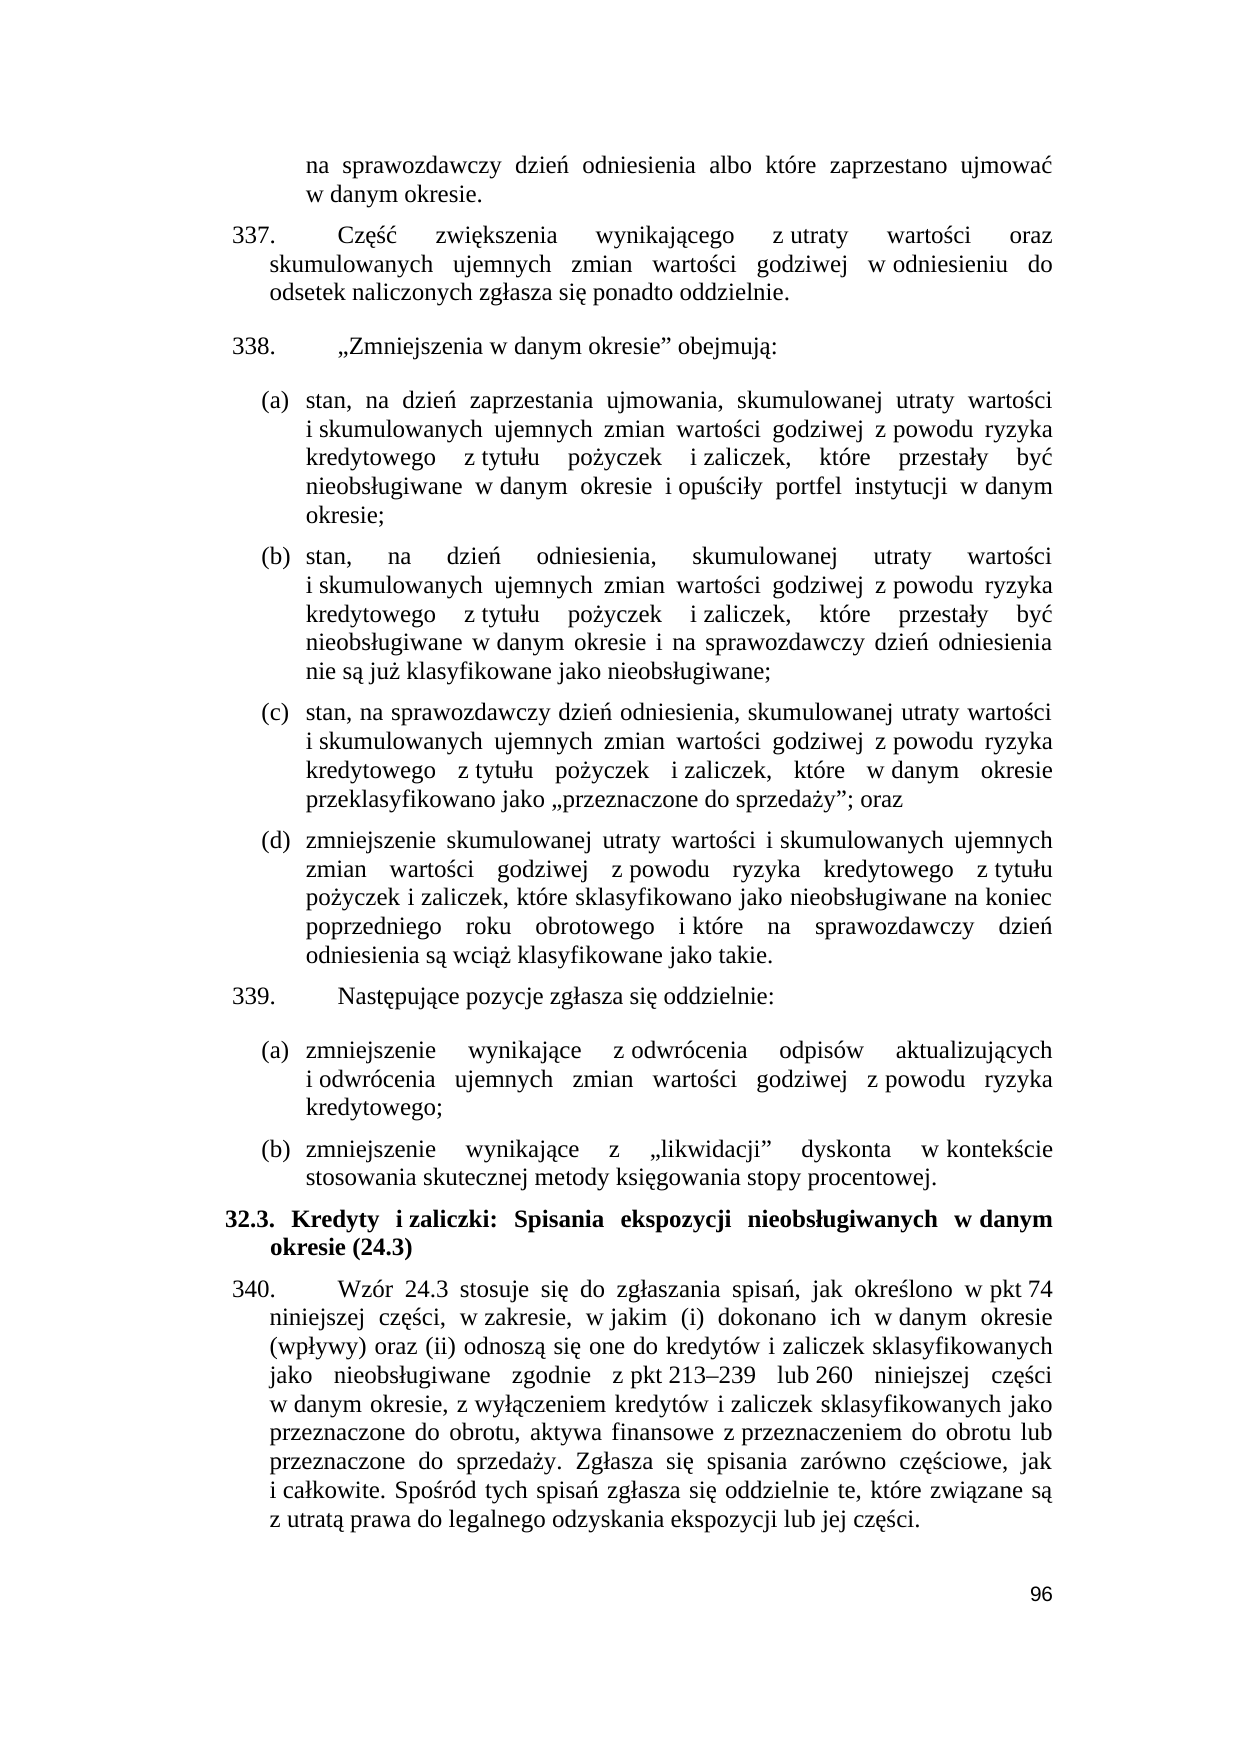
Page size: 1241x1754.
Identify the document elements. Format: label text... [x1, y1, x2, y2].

list zmniejszenie wynikające z „likwidacji” dyskonta w kontekście stosowania skutecznej metody księgowania stopy procentowej. [261, 1134, 1053, 1191]
subtitle Kredyty i zaliczki: Spisania ekspozycji nieobsługiwanych w danym okresie (24.3) [225, 1204, 1053, 1261]
list stan, na sprawozdawczy dzień odniesienia, skumulowanej utraty wartości i skumulowanych ujemnych zmian wartości godziwej z powodu ryzyka kredytowego z tytułu pożyczek i zaliczek, które w danym okresie przeklasyfikowano jako „przeznaczone do sprzedaży”; oraz [261, 697, 1053, 812]
list zmniejszenie wynikające z odwrócenia odpisów aktualizujących i odwrócenia ujemnych zmian wartości godziwej z powodu ryzyka kredytowego; [261, 1035, 1053, 1121]
list stan, na dzień zaprzestania ujmowania, skumulowanej utraty wartości i skumulowanych ujemnych zmian wartości godziwej z powodu ryzyka kredytowego z tytułu pożyczek i zaliczek, które przestały być nieobsługiwane w danym okresie i opuściły portfel instytucji w danym okresie; [261, 385, 1053, 529]
list zmniejszenie skumulowanej utraty wartości i skumulowanych ujemnych zmian wartości godziwej z powodu ryzyka kredytowego z tytułu pożyczek i zaliczek, które sklasyfikowano jako nieobsługiwane na koniec poprzedniego roku obrotowego i które na sprawozdawczy dzień odniesienia są wciąż klasyfikowane jako takie. [261, 825, 1053, 969]
text Następujące pozycje zgłasza się oddzielnie: [232, 981, 1053, 1010]
text „Zmniejszenia w danym okresie” obejmują: [232, 331, 1053, 360]
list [261, 150, 1053, 207]
text Część zwiększenia wynikającego z utraty wartości oraz skumulowanych ujemnych zmian wartości godziwej w odniesieniu do odsetek naliczonych zgłasza się ponadto oddzielnie. [232, 220, 1053, 306]
text Wzór 24.3 stosuje się do zgłaszania spisań, jak określono w pkt 74 niniejszej części, w zakresie, w jakim (i) dokonano ich w danym okresie (wpływy) oraz (ii) odnoszą się one do kredytów i zaliczek sklasyfikowanych jako nieobsługiwane zgodnie z pkt 213–239 lub 260 niniejszej części w danym okresie, z wyłączeniem kredytów i zaliczek sklasyfikowanych jako przeznaczone do obrotu, aktywa finansowe z przeznaczeniem do obrotu lub przeznaczone do sprzedaży. Zgłasza się spisania zarówno częściowe, jak i całkowite. Spośród tych spisań zgłasza się oddzielnie te, które związane są z utratą prawa do legalnego odzyskania ekspozycji lub jej części. [232, 1274, 1053, 1532]
list stan, na dzień odniesienia, skumulowanej utraty wartości i skumulowanych ujemnych zmian wartości godziwej z powodu ryzyka kredytowego z tytułu pożyczek i zaliczek, które przestały być nieobsługiwane w danym okresie i na sprawozdawczy dzień odniesienia nie są już klasyfikowane jako nieobsługiwane; [261, 541, 1053, 685]
